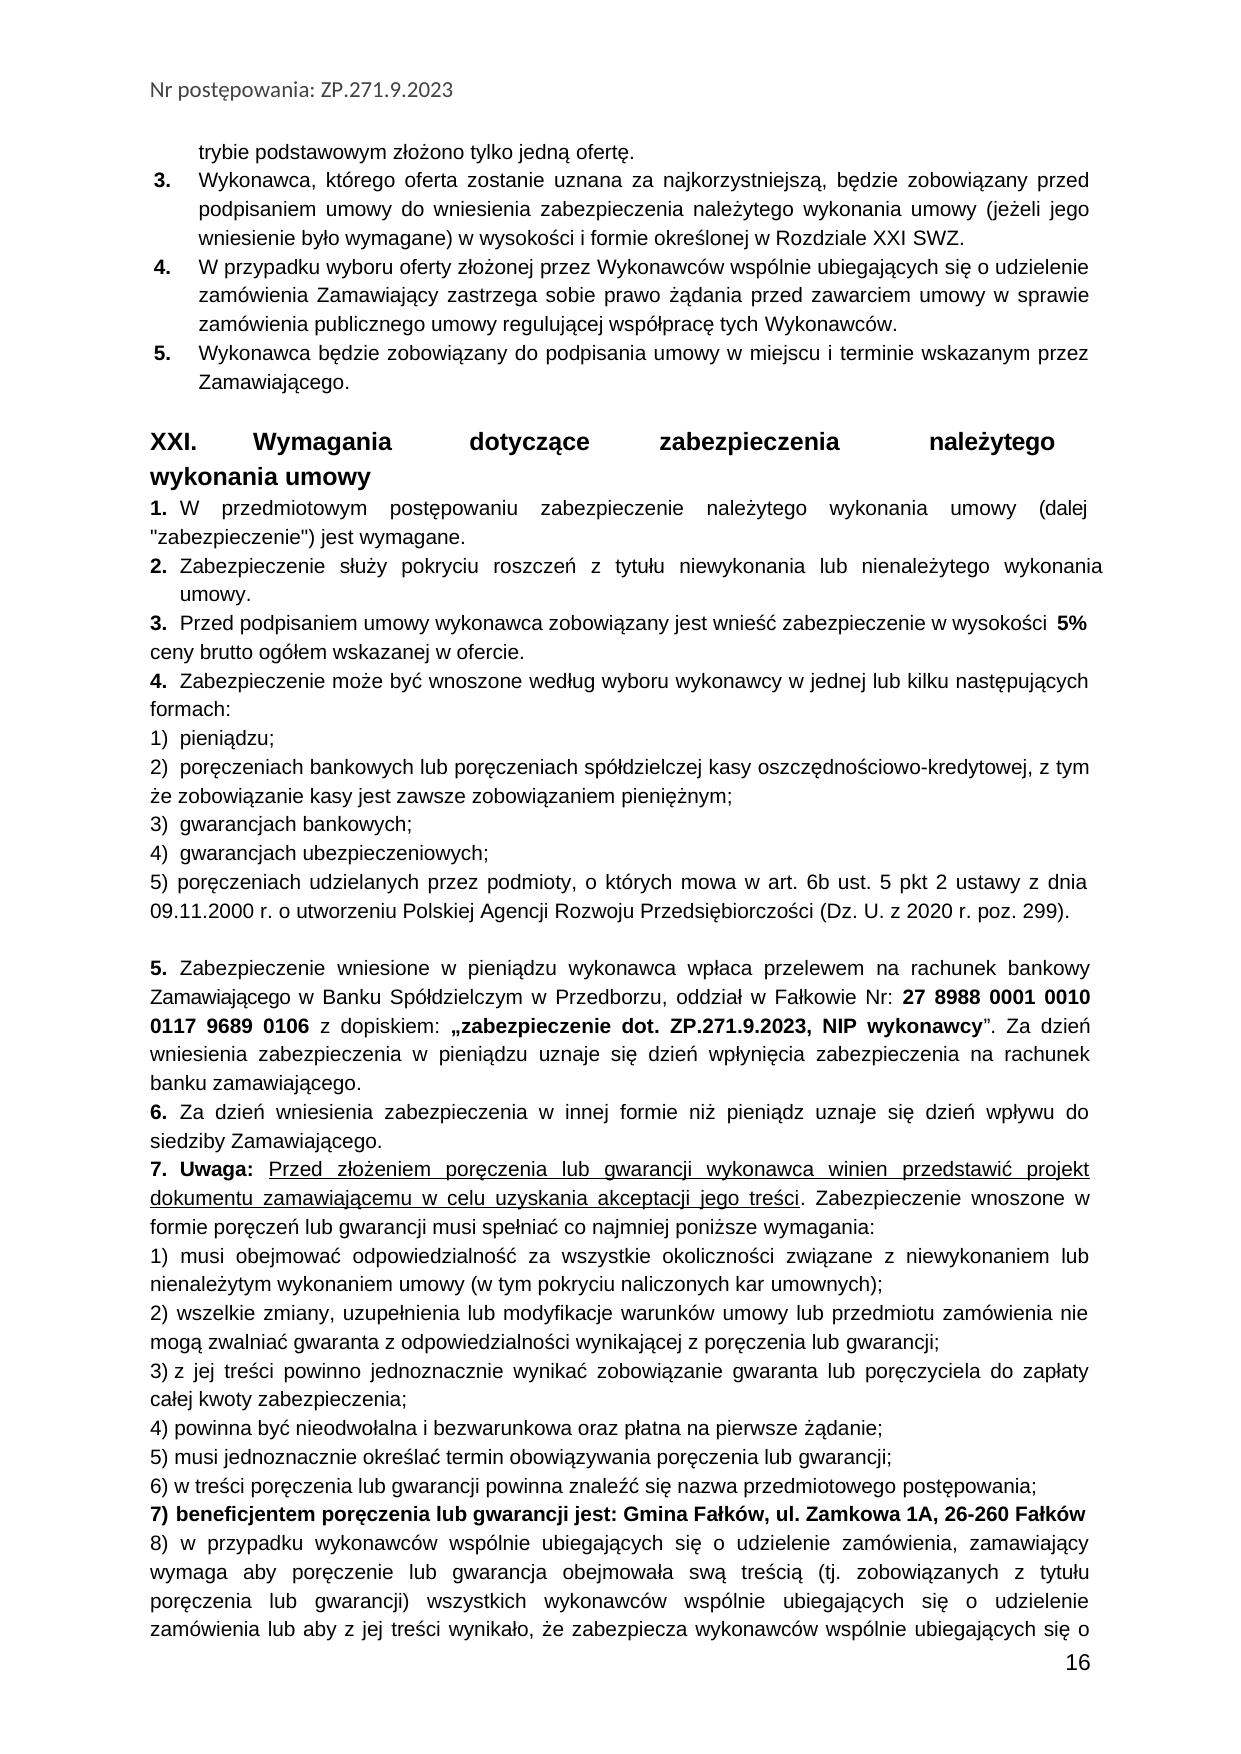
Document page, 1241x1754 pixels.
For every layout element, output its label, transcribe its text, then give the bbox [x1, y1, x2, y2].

list musi obejmować odpowiedzialność za wszystkie okoliczności związane z niewykonaniem lub nienależytym wykonaniem umowy (w tym pokryciu naliczonych kar umownych); [150, 1243, 1089, 1296]
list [154, 139, 1090, 163]
subtitle beneficjentem poręczenia lub gwarancji jest: Gmina Fałków, ul. Zamkowa 1A, 26-260 Fałków [150, 1502, 1091, 1526]
list Zabezpieczenie służy pokryciu roszczeń z tytułu niewykonania lub nienależytego wykonania umowy. [150, 553, 1103, 606]
list Zabezpieczenie wniesione w pieniądzu wykonawca wpłaca przelewem na rachunek bankowy Zamawiającego w Banku Spółdzielczym w Przedborzu, oddział w Fałkowie Nr: 27 8988 0001 0010 0117 9689 0106 z dopiskiem: „zabezpieczenie dot. ZP.271.9.2023, NIP wykonawcy”. Za dzień wniesienia zabezpieczenia w pieniądzu uznaje się dzień wpłynięcia zabezpieczenia na rachunek banku zamawiającego. [150, 956, 1091, 1095]
list w treści poręczenia lub gwarancji powinna znaleźć się nazwa przedmiotowego postępowania; [150, 1473, 1103, 1497]
list Zabezpieczenie może być wnoszone według wyboru wykonawcy w jednej lub kilku następujących formach: [150, 668, 1090, 721]
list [150, 1531, 1090, 1641]
list gwarancjach bankowych; [150, 812, 1103, 836]
subtitle Wymagania dotyczące zabezpieczenia należytego wykonania umowy [150, 427, 1090, 490]
list musi jednoznacznie określać termin obowiązywania poręczenia lub gwarancji; [150, 1445, 1103, 1469]
text ceny brutto ogółem wskazanej w ofercie. [150, 640, 1103, 664]
list poręczeniach udzielanych przez podmioty, o których mowa w art. 6b ust. 5 pkt 2 ustawy z dnia 09.11.2000 r. o utworzeniu Polskiej Agencji Rozwoju Przedsiębiorczości (Dz. U. z 2020 r. poz. 299). [150, 870, 1089, 922]
list W przypadku wyboru oferty złożonej przez Wykonawców wspólnie ubiegających się o udzielenie zamówienia Zamawiający zastrzega sobie prawo żądania przed zawarciem umowy w sprawie zamówienia publicznego umowy regulującej współpracę tych Wykonawców. [154, 254, 1090, 336]
list Przed podpisaniem umowy wykonawca zobowiązany jest wnieść zabezpieczenie w wysokości 5% [150, 611, 1103, 635]
list Za dzień wniesienia zabezpieczenia w innej formie niż pieniądz uznaje się dzień wpływu do siedziby Zamawiającego. [150, 1100, 1089, 1152]
list pieniądzu; [150, 726, 1103, 750]
list powinna być nieodwołalna i bezwarunkowa oraz płatna na pierwsze żądanie; [150, 1416, 1103, 1440]
list Wykonawca, którego oferta zostanie uznana za najkorzystniejszą, będzie zobowiązany przed podpisaniem umowy do wniesienia zabezpieczenia należytego wykonania umowy (jeżeli jego wniesienie było wymagane) w wysokości i formie określonej w Rozdziale XXI SWZ. [154, 168, 1090, 250]
list poręczeniach bankowych lub poręczeniach spółdzielczej kasy oszczędnościowo-kredytowej, z tym że zobowiązanie kasy jest zawsze zobowiązaniem pieniężnym; [150, 755, 1090, 807]
list Uwaga: Przed złożeniem poręczenia lub gwarancji wykonawca winien przedstawić projekt dokumentu zamawiającemu w celu uzyskania akceptacji jego treści. Zabezpieczenie wnoszone w formie poręczeń lub gwarancji musi spełniać co najmniej poniższe wymagania: [150, 1157, 1090, 1239]
list W przedmiotowym postępowaniu zabezpieczenie należytego wykonania umowy (dalej "zabezpieczenie") jest wymagane. [150, 496, 1089, 549]
list wszelkie zmiany, uzupełnienia lub modyfikacje warunków umowy lub przedmiotu zamówienia nie mogą zwalniać gwaranta z odpowiedzialności wynikającej z poręczenia lub gwarancji; [150, 1301, 1089, 1354]
list gwarancjach ubezpieczeniowych; [150, 841, 1103, 865]
list z jej treści powinno jednoznacznie wynikać zobowiązanie gwaranta lub poręczyciela do zapłaty całej kwoty zabezpieczenia; [150, 1358, 1089, 1411]
list Wykonawca będzie zobowiązany do podpisania umowy w miejscu i terminie wskazanym przez Zamawiającego. [154, 341, 1090, 393]
